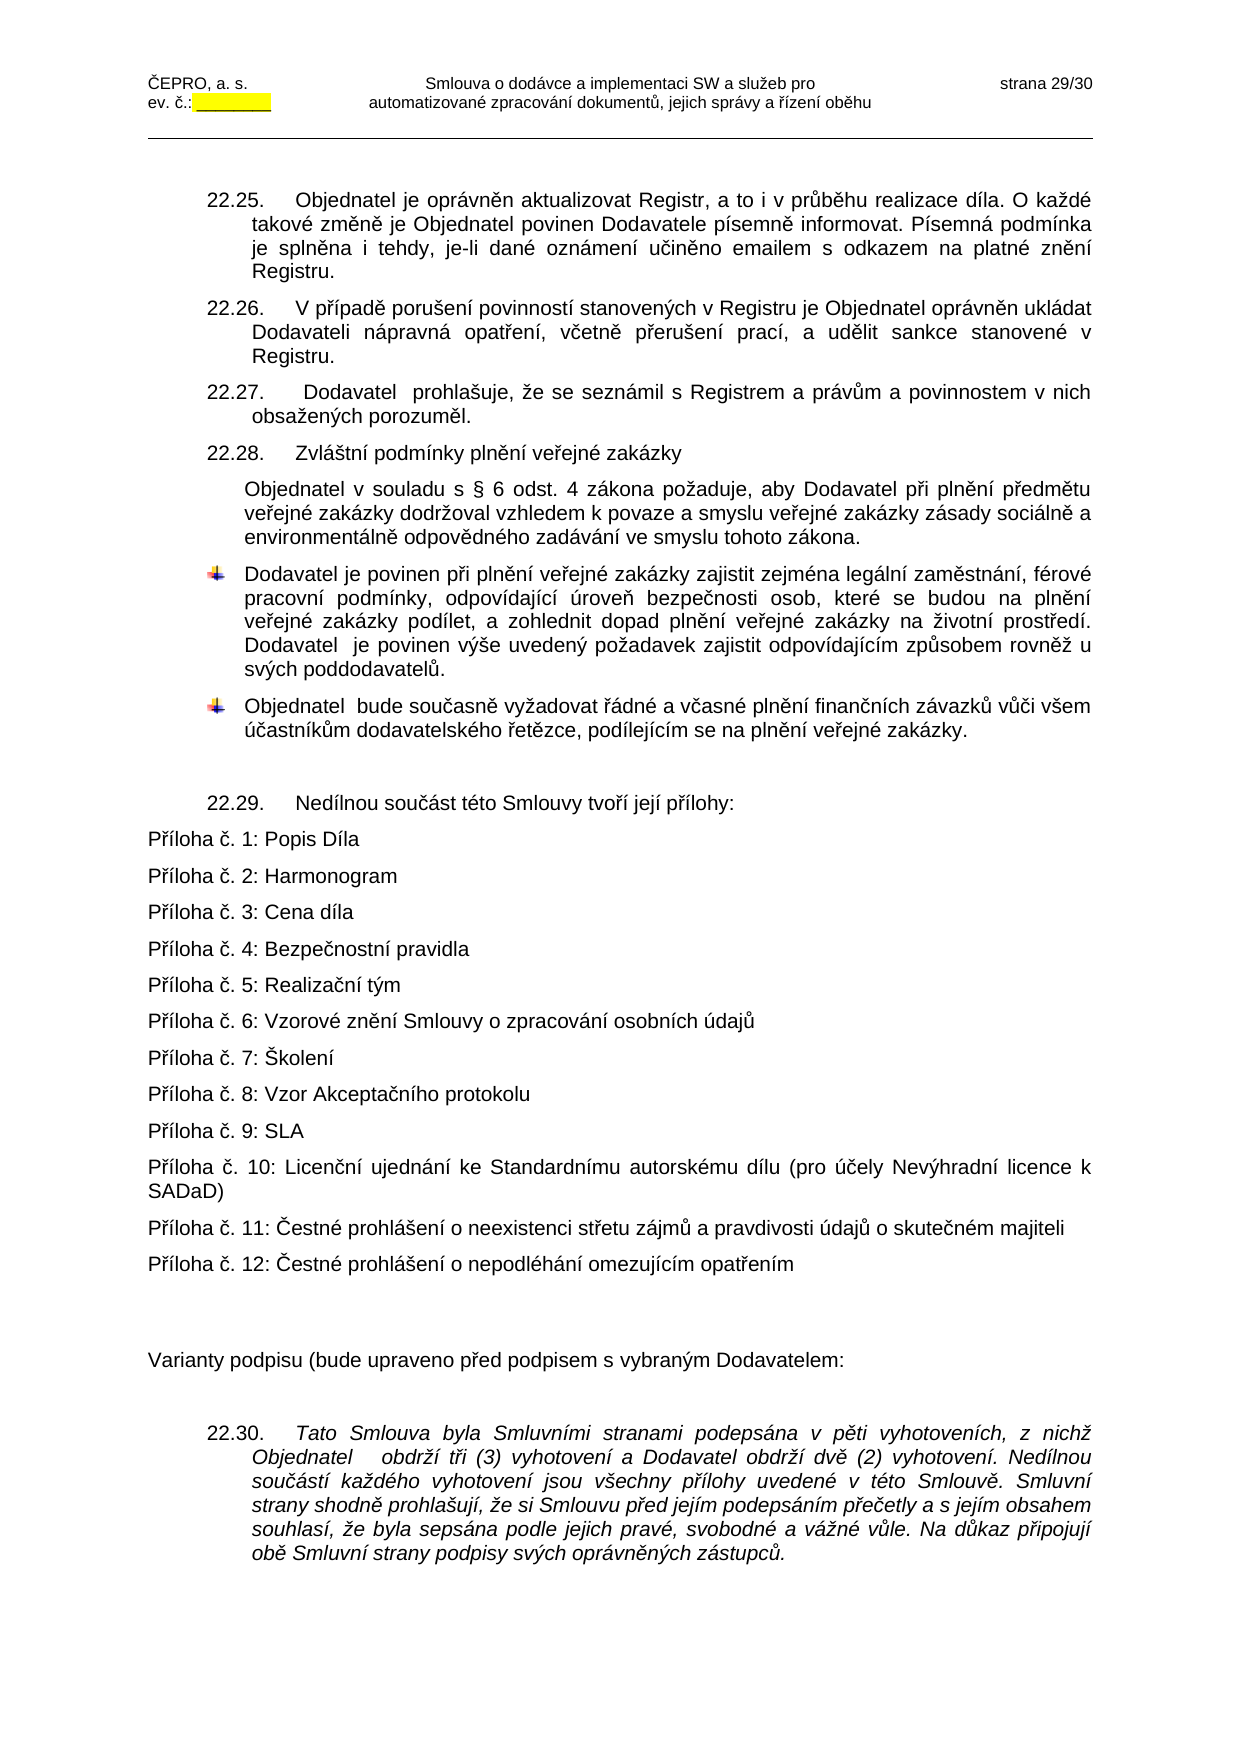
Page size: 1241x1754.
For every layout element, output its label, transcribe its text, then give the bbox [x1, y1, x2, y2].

text Tato Smlouva byla Smluvními stranami podepsána v pěti vyhotoveních, z nichž Objednatel obdrží tři (3) vyhotovení a Dodavatel obdrží dvě (2) vyhotovení. Nedílnou součástí každého vyhotovení jsou všechny přílohy uvedené v této Smlouvě. Smluvní strany shodně prohlašují, že si Smlouvu před jejím podepsáním přečetly a s jejím obsahem souhlasí, že byla sepsána podle jejich pravé, svobodné a vážné vůle. Na důkaz připojují obě Smluvní strany podpisy svých oprávněných zástupců. [207, 1421, 1093, 1564]
list Objednatel bude současně vyžadovat řádné a včasné plnění finančních závazků vůči všem účastníkům dodavatelského řetězce, podílejícím se na plnění veřejné zakázky. [207, 694, 1093, 742]
text Příloha č. 6: Vzorové znění Smlouvy o zpracování osobních údajů [148, 1009, 1093, 1033]
text Příloha č. 2: Harmonogram [148, 863, 1093, 887]
text Příloha č. 3: Cena díla [148, 900, 1093, 924]
text Objednatel je oprávněn aktualizovat Registr, a to i v průběhu realizace díla. O každé takové změně je Objednatel povinen Dodavatele písemně informovat. Písemná podmínka je splněna i tehdy, je-li dané oznámení učiněno emailem s odkazem na platné znění Registru. [207, 187, 1093, 283]
text Příloha č. 8: Vzor Akceptačního protokolu [148, 1082, 1093, 1106]
text Příloha č. 4: Bezpečnostní pravidla [148, 936, 1093, 960]
text Nedílnou součást této Smlouvy tvoří její přílohy: [207, 791, 1093, 814]
text Příloha č. 5: Realizační tým [148, 973, 1093, 997]
text V případě porušení povinností stanovených v Registru je Objednatel oprávněn ukládat Dodavateli nápravná opatření, včetně přerušení prací, a udělit sankce stanovené v Registru. [207, 296, 1093, 368]
picture [207, 696, 225, 714]
picture [207, 564, 225, 581]
text Příloha č. 11: Čestné prohlášení o neexistenci střetu zájmů a pravdivosti údajů o skutečném majiteli [148, 1216, 1093, 1239]
text Příloha č. 7: Školení [148, 1046, 1093, 1070]
list Příloha č. 12: Čestné prohlášení o nepodléhání omezujícím opatřením [148, 1252, 1093, 1276]
text Varianty podpisu (bude upraveno před podpisem s vybraným Dodavatelem: [148, 1348, 1093, 1372]
list Dodavatel je povinen při plnění veřejné zakázky zajistit zejména legální zaměstnání, férové pracovní podmínky, odpovídající úroveň bezpečnosti osob, které se budou na plnění veřejné zakázky podílet, a zohlednit dopad plnění veřejné zakázky na životní prostředí. Dodavatel je povinen výše uvedený požadavek zajistit odpovídajícím způsobem rovněž u svých poddodavatelů. [207, 561, 1093, 681]
text Zvláštní podmínky plnění veřejné zakázky [207, 441, 1093, 464]
list Objednatel v souladu s § 6 odst. 4 zákona požaduje, aby Dodavatel při plnění předmětu veřejné zakázky dodržoval vzhledem k povaze a smyslu veřejné zakázky zásady sociálně a environmentálně odpovědného zadávání ve smyslu tohoto zákona. [244, 477, 1093, 549]
text Příloha č. 9: SLA [148, 1119, 1093, 1143]
text Příloha č. 1: Popis Díla [148, 827, 1093, 851]
text Dodavatel prohlašuje, že se seznámil s Registrem a právům a povinnostem v nich obsažených porozuměl. [207, 380, 1093, 428]
text Příloha č. 10: Licenční ujednání ke Standardnímu autorskému dílu (pro účely Nevýhradní licence k SADaD) [148, 1155, 1093, 1203]
